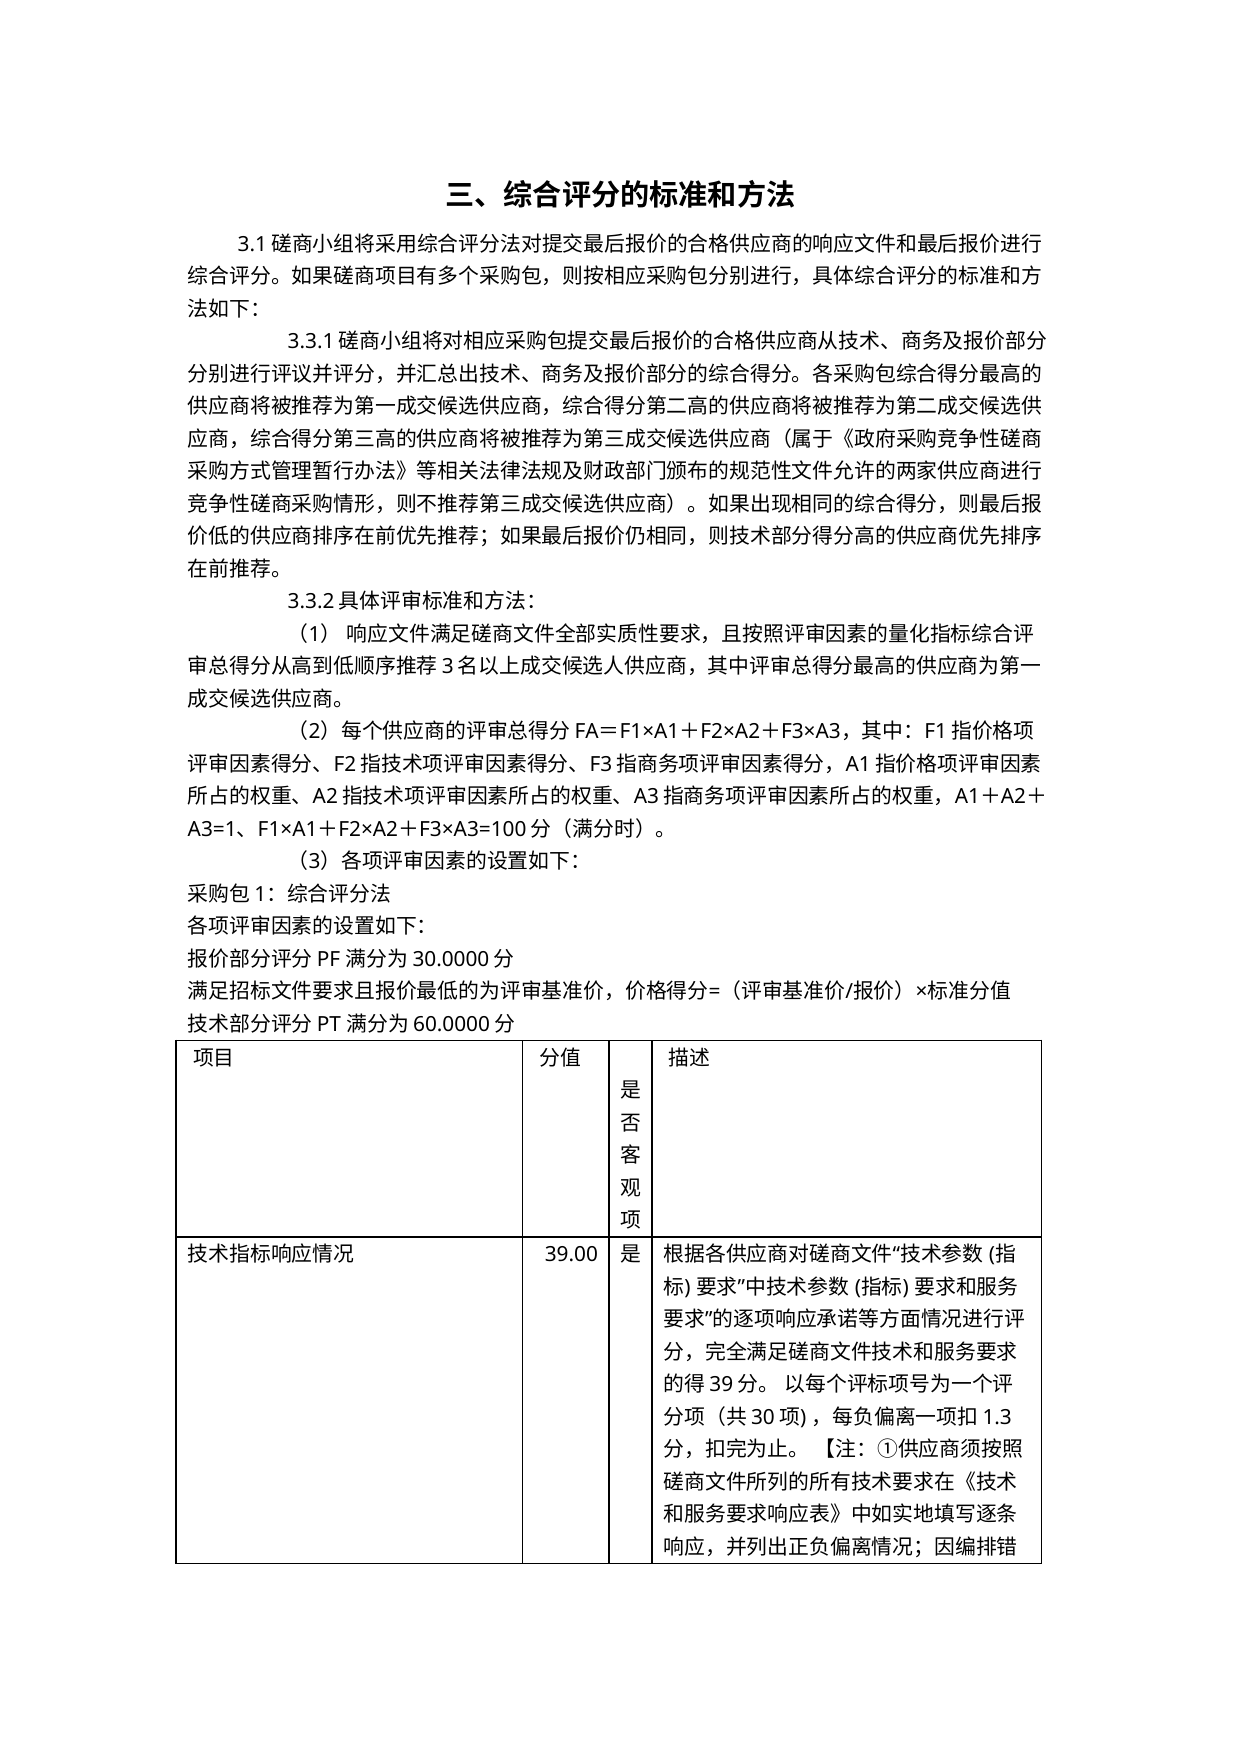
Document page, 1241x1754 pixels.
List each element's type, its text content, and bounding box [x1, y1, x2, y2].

text 各项评审因素的设置如下： [187, 909, 1053, 942]
text （3）各项评审因素的设置如下： [187, 844, 1053, 877]
text 3.1磋商小组将采用综合评分法对提交最后报价的合格供应商的响应文件和最后报价进行综合评分。如果磋商项目有多个采购包，则按相应采购包分别进行，具体综合评分的标准和方法如下： [187, 227, 1053, 324]
text （2）每个供应商的评审总得分FA＝F1×A1＋F2×A2＋F3×A3，其中：F1指价格项评审因素得分、F2指技术项评审因素得分、F3指商务项评审因素得分，A1指价格项评审因素所占的权重、A2指技术项评审因素所占的权重、A3指商务项评审因素所占的权重，A1＋A2＋A3=1、F1×A1＋F2×A2＋F3×A3=100分（满分时）。 [187, 714, 1053, 844]
text 采购包1：综合评分法 [187, 877, 1053, 909]
table_cell 39.00 [523, 1238, 608, 1563]
text 报价部分评分PF 满分为30.0000分 [187, 942, 1053, 974]
text 满足招标文件要求且报价最低的为评审基准价，价格得分=（评审基准价/报价）×标准分值 [187, 974, 1053, 1007]
text 3.3.2具体评审标准和方法： [187, 584, 1053, 617]
text 三、综合评分的标准和方法 [187, 162, 1053, 227]
table_header 项目 [177, 1041, 522, 1236]
table_cell 是 [610, 1238, 651, 1563]
table_header 描述 [653, 1041, 1041, 1236]
table_cell 技术指标响应情况 [177, 1238, 522, 1563]
table_header 分值 [523, 1041, 608, 1236]
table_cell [653, 1238, 1041, 1563]
text （1） 响应文件满足磋商文件全部实质性要求，且按照评审因素的量化指标综合评审总得分从高到低顺序推荐3名以上成交候选人供应商，其中评审总得分最高的供应商为第一成交候选供应商。 [187, 617, 1053, 714]
text 3.3.1磋商小组将对相应采购包提交最后报价的合格供应商从技术、商务及报价部分分别进行评议并评分，并汇总出技术、商务及报价部分的综合得分。各采购包综合得分最高的供应商将被推荐为第一成交候选供应商，综合得分第二高的供应商将被推荐为第二成交候选供应商，综合得分第三高的供应商将被推荐为第三成交候选供应商（属于《政府采购竞争性磋商采购方式管理暂行办法》等相关法律法规及财政部门颁布的规范性文件允许的两家供应商进行竞争性磋商采购情形，则不推荐第三成交候选供应商）。如果出现相同的综合得分，则最后报价低的供应商排序在前优先推荐；如果最后报价仍相同，则技术部分得分高的供应商优先排序在前推荐。 [187, 324, 1053, 584]
table_header 是否客观项 [610, 1041, 651, 1236]
text 技术部分评分PT 满分为60.0000分 [187, 1007, 1053, 1039]
